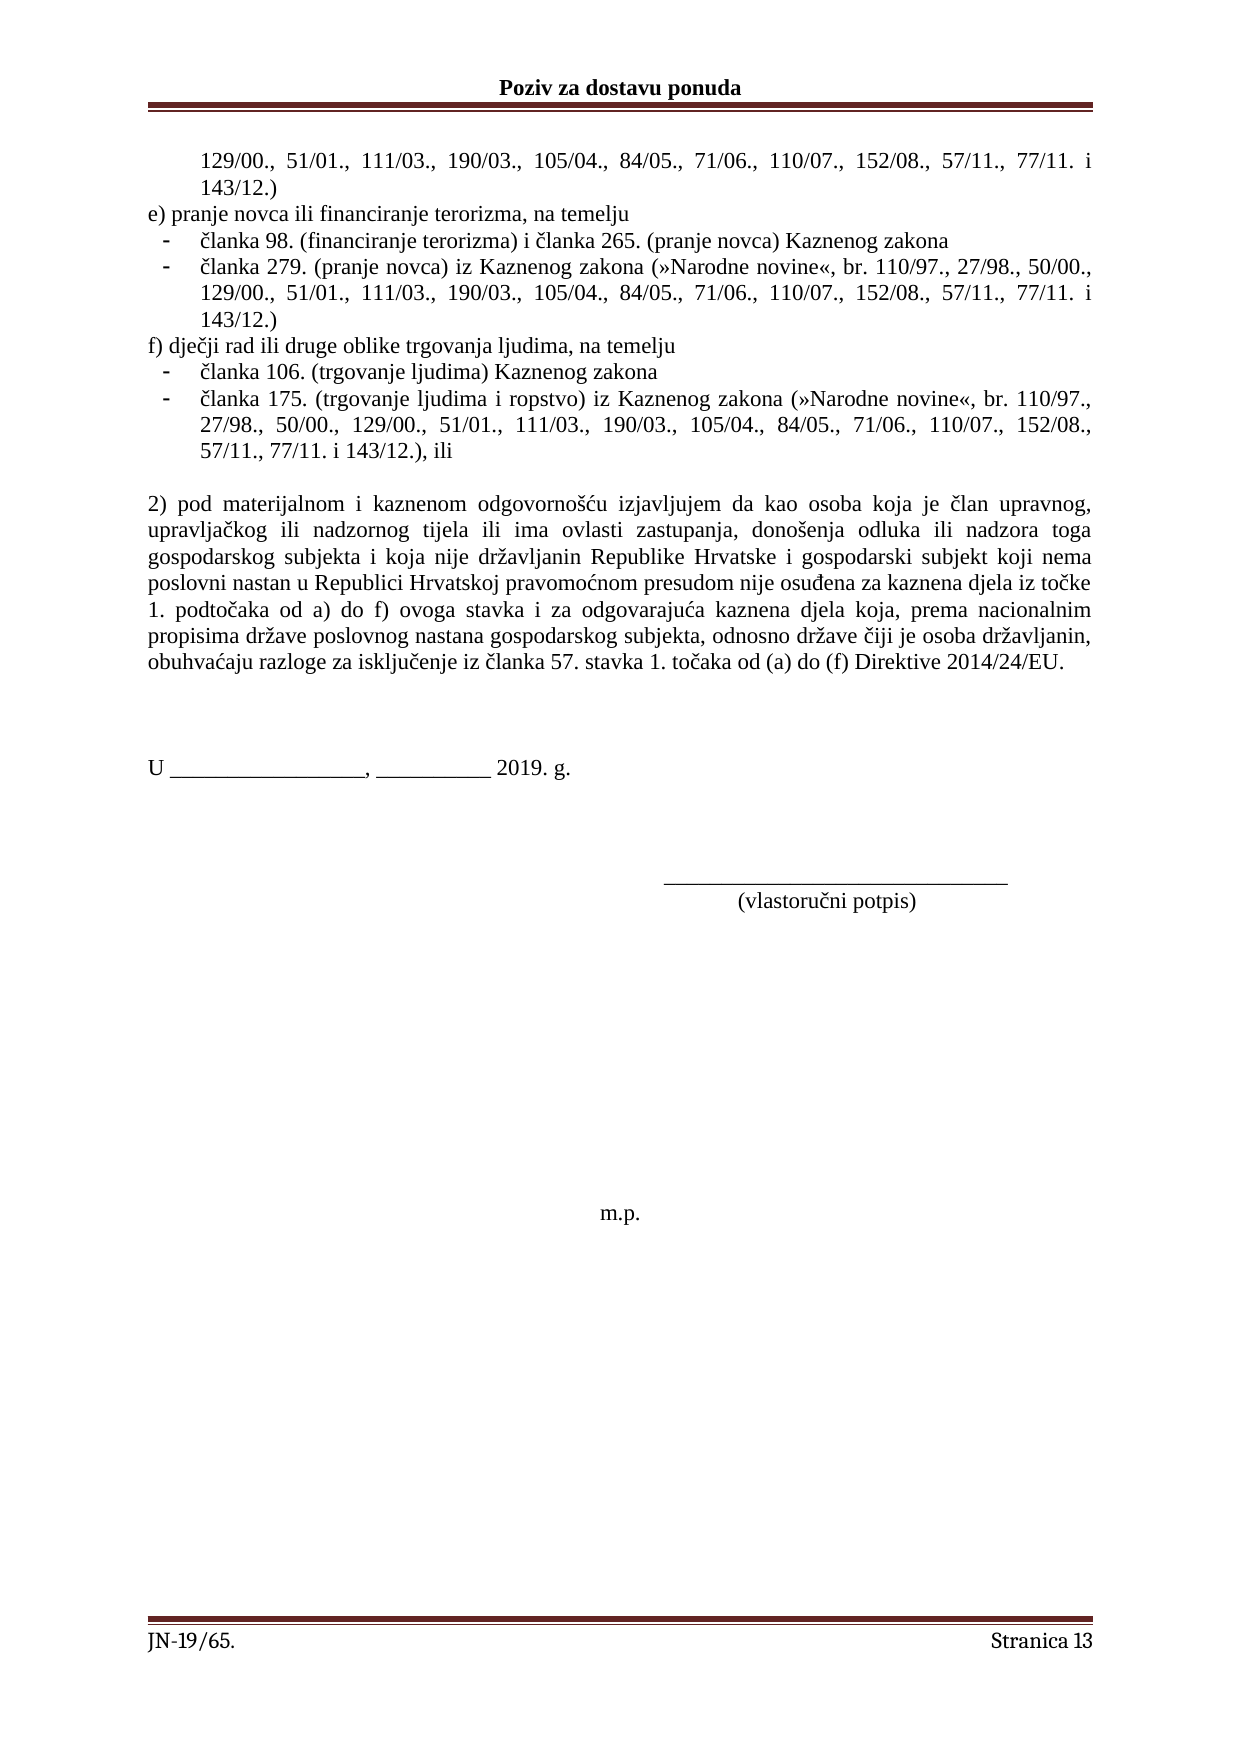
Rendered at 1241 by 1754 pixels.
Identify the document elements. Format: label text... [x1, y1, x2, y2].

text f) dječji rad ili druge oblike trgovanja ljudima, na temelju [148, 332, 1093, 358]
list članka 98. (financiranje terorizma) i članka 265. (pranje novca) Kaznenog zakona [162, 227, 1093, 253]
list članka 279. (pranje novca) iz Kaznenog zakona (»Narodne novine«, br. 110/97., 27/98., 50/00., 129/00., 51/01., 111/03., 190/03., 105/04., 84/05., 71/06., 110/07., 152/08., 57/11., 77/11. i 143/12.) [162, 253, 1093, 332]
text e) pranje novca ili financiranje terorizma, na temelju [148, 200, 1093, 227]
list članka 175. (trgovanje ljudima i ropstvo) iz Kaznenog zakona (»Narodne novine«, br. 110/97., 27/98., 50/00., 129/00., 51/01., 111/03., 190/03., 105/04., 84/05., 71/06., 110/07., 152/08., 57/11., 77/11. i 143/12.), ili [162, 385, 1093, 464]
text 2) pod materijalnom i kaznenom odgovornošću izjavljujem da kao osoba koja je član upravnog, upravljačkog ili nadzornog tijela ili ima ovlasti zastupanja, donošenja odluka ili nadzora toga gospodarskog subjekta i koja nije državljanin Republike Hrvatske i gospodarski subjekt koji nema poslovni nastan u Republici Hrvatskoj pravomoćnom presudom nije osuđena za kaznena djela iz točke 1. podtočaka od a) do f) ovoga stavka i za odgovarajuća kaznena djela koja, prema nacionalnim propisima države poslovnog nastana gospodarskog subjekta, odnosno države čiji je osoba državljanin, obuhvaćaju razloge za isključenje iz članka 57. stavka 1. točaka od (a) do (f) Direktive 2014/24/EU. [148, 490, 1093, 675]
text U _________________, __________ 2019. g. [148, 754, 1093, 780]
text (vlastoručni potpis) [148, 887, 1093, 913]
text ______________________________ [148, 861, 1093, 887]
list članka 106. (trgovanje ljudima) Kaznenog zakona [162, 358, 1093, 385]
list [162, 148, 1093, 200]
text m.p. [148, 1199, 1093, 1225]
